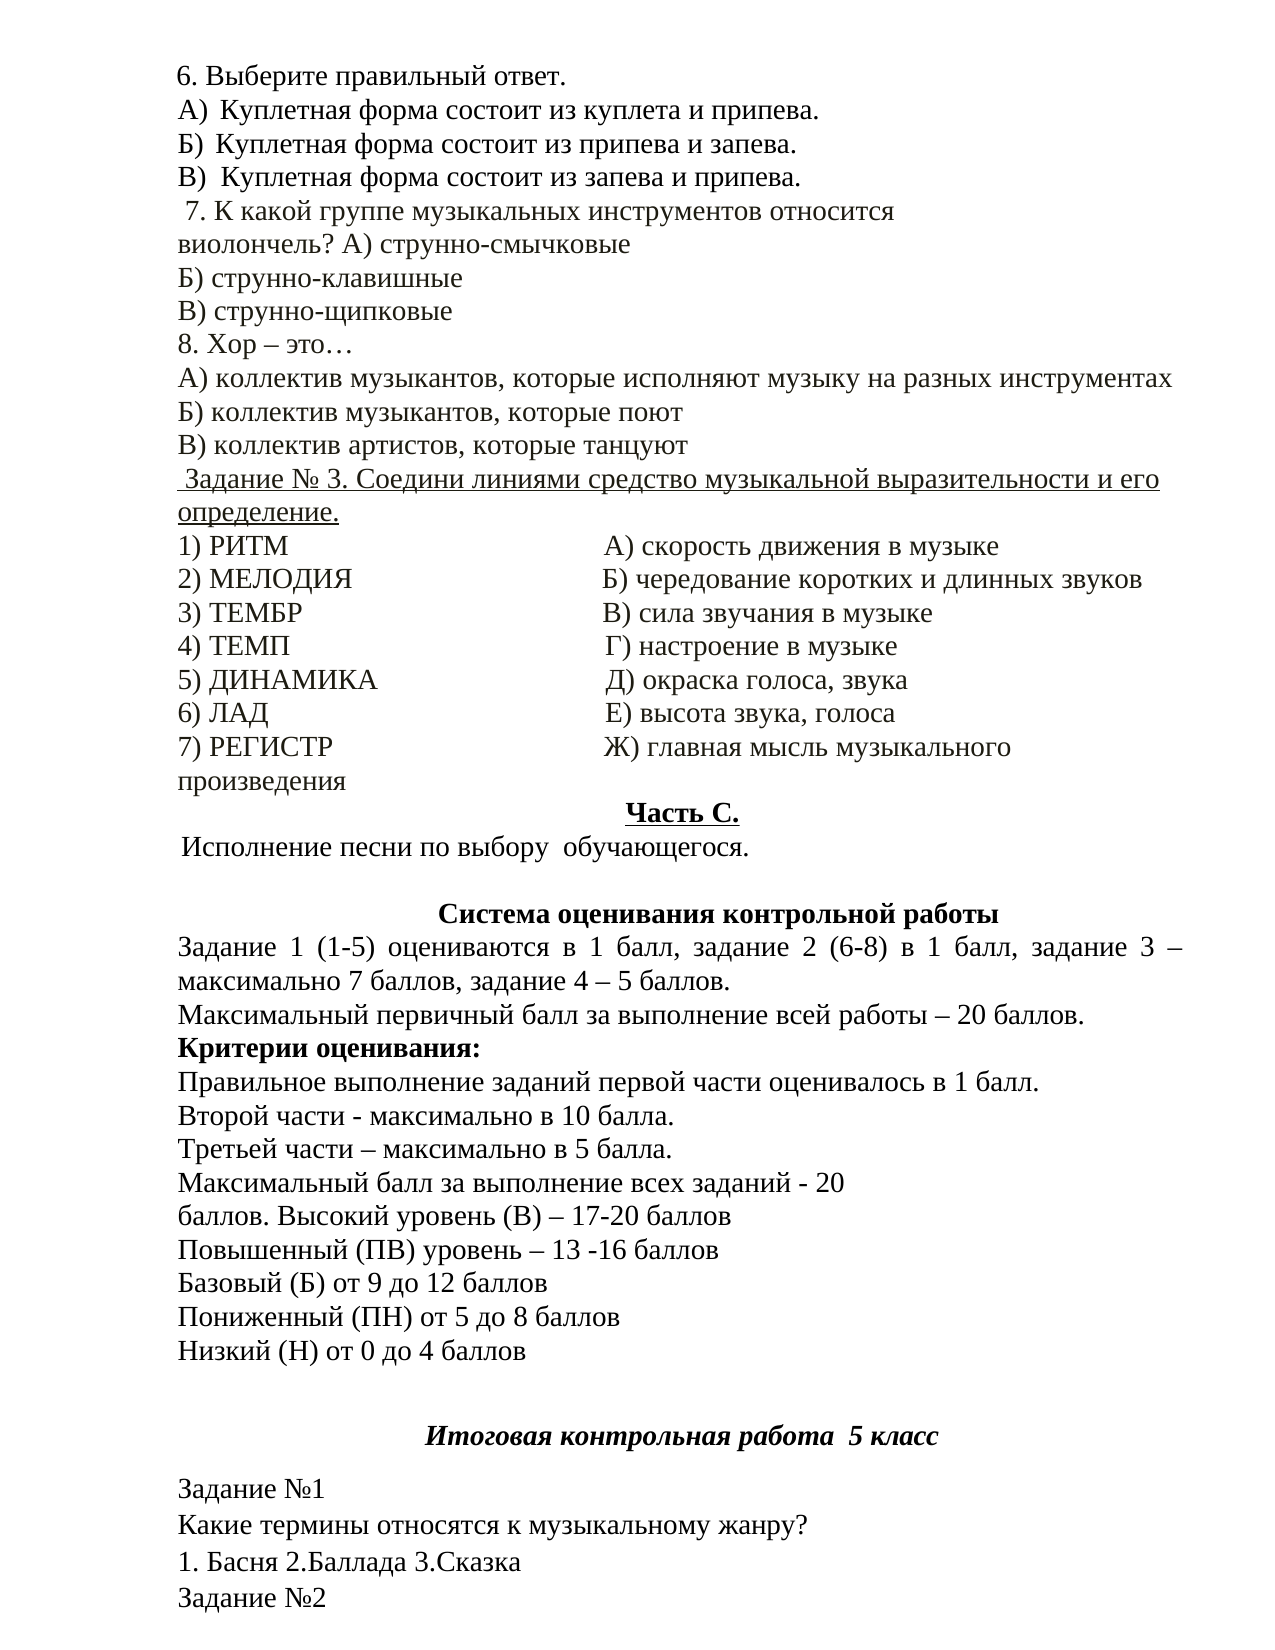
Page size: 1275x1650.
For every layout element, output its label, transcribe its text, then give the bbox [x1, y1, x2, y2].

list Выберите правильный ответ. [176, 59, 1200, 92]
text Максимальный балл за выполнение всех заданий - 20 баллов. Высокий уровень (В) – 17-20 баллов [177, 1165, 944, 1232]
text Правильное выполнение заданий первой части оценивалось в 1 балл. Второй части - максимально в 10 балла. [177, 1064, 1111, 1131]
text А) Куплетная форма состоит из куплета и припева. Б) Куплетная форма состоит из припева и запева. [177, 92, 841, 159]
text Задание № 3. Соедини линиями средство музыкальной выразительности и его определение. [177, 461, 1200, 528]
list РЕГИСТР Ж) главная мысль музыкального произведения [177, 729, 1012, 796]
text Максимальный первичный балл за выполнение всей работы – 20 баллов. [177, 997, 1200, 1031]
list Хор – это… [177, 327, 1200, 360]
text В) Куплетная форма состоит из запева и припева. [177, 159, 1200, 193]
list ДИНАМИКА Д) окраска голоса, звука [177, 662, 1200, 696]
list МЕЛОДИЯ Б) чередование коротких и длинных звуков [177, 562, 1200, 595]
text Задание №1 [177, 1471, 1200, 1505]
text Задание 1 (1-5) оцениваются в 1 балл, задание 2 (6-8) в 1 балл, задание 3 – [177, 930, 1200, 963]
text Пониженный (ПН) от 5 до 8 баллов Низкий (Н) от 0 до 4 баллов [177, 1299, 620, 1366]
list К какой группе музыкальных инструментов относится виолончель? А) струнно-смычковые [177, 193, 1059, 260]
text Б) струнно-клавишные В) струнно-щипковые [177, 260, 488, 327]
list ТЕМБР В) сила звучания в музыке [177, 595, 1200, 629]
text Часть С. [177, 796, 739, 829]
text максимально 7 баллов, задание 4 – 5 баллов. [177, 963, 1200, 997]
list ТЕМП Г) настроение в музыке [177, 629, 1200, 662]
text 1. Басня 2.Баллада 3.Сказка Задание №2 [177, 1544, 537, 1613]
text Какие термины относятся к музыкальному жанру? [177, 1507, 1200, 1541]
text А) коллектив музыкантов, которые исполняют музыку на разных инструментах Б) коллектив музыкантов, которые поют [177, 360, 1192, 427]
text Третьей части – максимально в 5 балла. [177, 1131, 1200, 1165]
list РИТМ А) скорость движения в музыке [177, 528, 1200, 561]
text Критерии оценивания: [177, 1031, 1200, 1064]
text Система оценивания контрольной работы [438, 896, 1200, 930]
text Исполнение песни по выбору обучающегося. [150, 829, 749, 863]
text Повышенный (ПВ) уровень – 13 -16 баллов Базовый (Б) от 9 до 12 баллов [177, 1232, 720, 1299]
text В) коллектив артистов, которые танцуют [177, 427, 1200, 461]
list ЛАД Е) высота звука, голоса [177, 696, 1200, 729]
subtitle Итоговая контрольная работа 5 класс [267, 1418, 1096, 1452]
